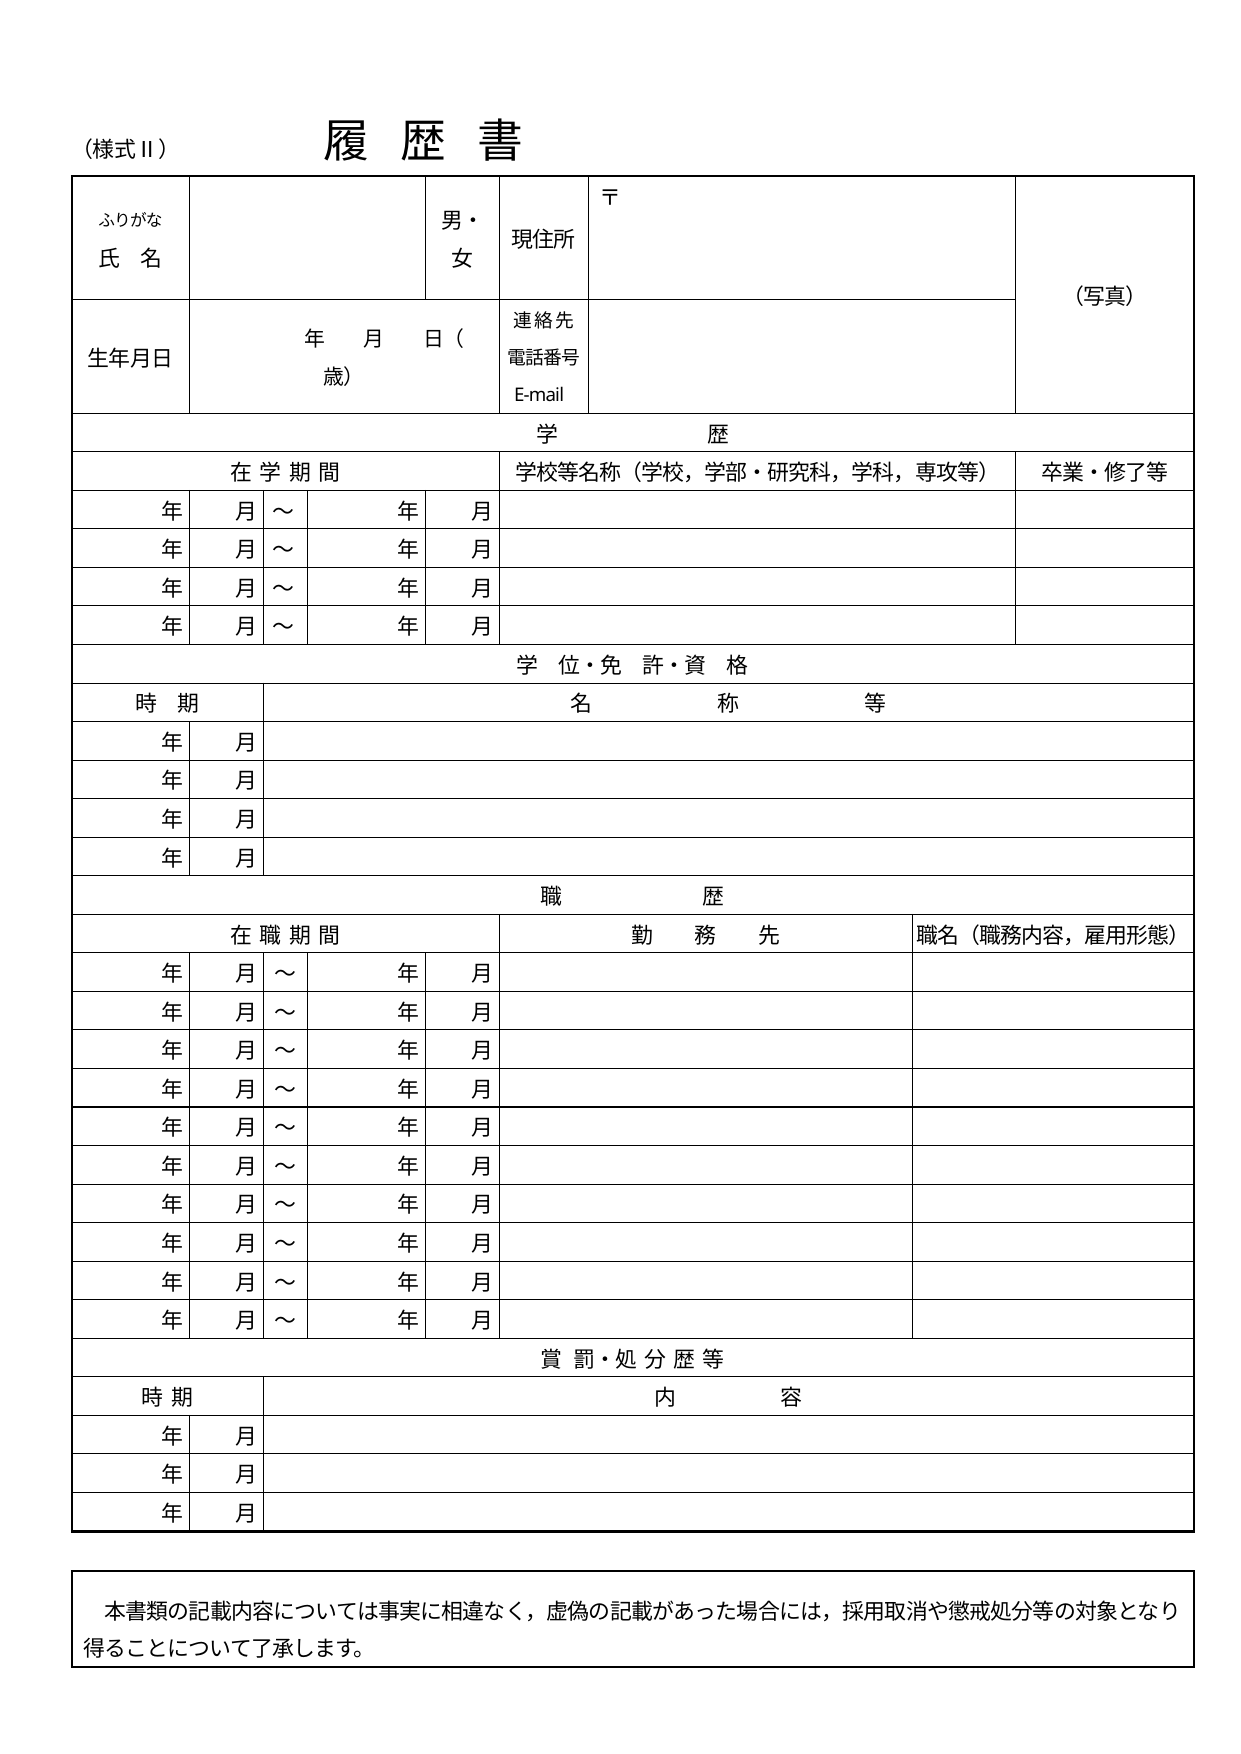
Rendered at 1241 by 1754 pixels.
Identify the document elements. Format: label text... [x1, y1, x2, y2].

table_cell 月 [190, 1185, 263, 1222]
table_cell 賞 罰・処 分 歴 等 [73, 1339, 1193, 1376]
table_cell [1016, 568, 1193, 605]
table_header [190, 177, 425, 299]
table_cell 時 期 [73, 684, 263, 721]
table_cell 年 [73, 1108, 189, 1145]
table_cell 月 [190, 1069, 263, 1106]
table_cell 月 [190, 491, 263, 528]
table_cell 月 [426, 606, 499, 644]
table_cell 月 [190, 529, 263, 567]
table_cell 年 [73, 838, 189, 875]
table_cell 年 [308, 529, 425, 567]
table_cell 月 [426, 1108, 499, 1145]
table_cell [264, 1454, 1193, 1492]
table_cell 職名（職務内容，雇用形態） [913, 915, 1193, 952]
table_cell 月 [190, 1030, 263, 1068]
table_cell [500, 529, 1015, 567]
table_cell ～ [264, 529, 307, 567]
table_header ふりがな 氏 名 [73, 177, 189, 299]
table_cell 月 [426, 568, 499, 605]
table_cell 月 [426, 529, 499, 567]
table_cell 年 [308, 953, 425, 991]
table_cell [913, 1300, 1193, 1338]
table_cell 連 絡 先 電話番号 E-mail [500, 300, 588, 413]
table_cell 年 [73, 992, 189, 1029]
table_cell [1016, 606, 1193, 644]
table_cell 年 [73, 568, 189, 605]
table_cell 年 [73, 722, 189, 759]
table_cell 年 [73, 953, 189, 991]
table_cell [913, 992, 1193, 1029]
table_cell 生年月日 [73, 300, 189, 413]
table_cell [264, 838, 1193, 875]
table_cell 年 [73, 1262, 189, 1299]
table_cell 学 歴 [73, 414, 1193, 451]
table_cell [913, 953, 1193, 991]
table_cell 勤 務 先 [500, 915, 912, 952]
table_cell [913, 1030, 1193, 1068]
table_cell ～ [264, 568, 307, 605]
table_cell [500, 1262, 912, 1299]
table_cell 年 [308, 1185, 425, 1222]
table_cell 学 位・免 許・資 格 [73, 645, 1193, 682]
table_cell 月 [190, 1223, 263, 1261]
table_cell 卒業・修了等 [1016, 452, 1193, 490]
table_header （写真） [1016, 177, 1193, 413]
table_cell ～ [264, 1185, 307, 1222]
table_cell 年 [73, 1069, 189, 1106]
table_cell [500, 606, 1015, 644]
text （様式Ⅱ） 履 歴 書 [71, 100, 1193, 175]
table_cell 年 [73, 529, 189, 567]
table_cell 月 [426, 953, 499, 991]
table_header 〒 [589, 177, 1015, 299]
table_cell 学校等名称（学校，学部・研究科，学科，専攻等） [500, 452, 1015, 490]
table_cell 月 [190, 568, 263, 605]
table_cell [500, 1223, 912, 1261]
table_cell [1016, 529, 1193, 567]
table_cell [500, 1108, 912, 1145]
table_cell 在 学 期 間 [73, 452, 499, 490]
table_cell 年 [308, 1262, 425, 1299]
table_cell 年 [73, 1185, 189, 1222]
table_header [73, 1572, 1193, 1666]
table_cell 月 [426, 1069, 499, 1106]
table_cell ～ [264, 1146, 307, 1183]
table_cell ～ [264, 491, 307, 528]
table_cell 月 [190, 606, 263, 644]
table_cell 月 [190, 1108, 263, 1145]
table_cell [500, 992, 912, 1029]
table_cell ～ [264, 1030, 307, 1068]
table_cell [264, 1416, 1193, 1453]
table_cell 年 [73, 1454, 189, 1492]
table_header 現住所 [500, 177, 588, 299]
table_cell [500, 1030, 912, 1068]
table_cell [500, 953, 912, 991]
table_cell 年 [73, 1493, 189, 1530]
table_cell 年 [308, 491, 425, 528]
table_cell 月 [426, 1223, 499, 1261]
table_cell [500, 1146, 912, 1183]
table_cell 年 [308, 992, 425, 1029]
table_cell ～ [264, 1223, 307, 1261]
table_cell ～ [264, 1069, 307, 1106]
table_cell 月 [426, 1300, 499, 1338]
table_cell 年 [308, 606, 425, 644]
table_header 男・女 [426, 177, 499, 299]
table_cell 年 [73, 761, 189, 798]
table_cell [264, 1493, 1193, 1530]
table_cell [1016, 491, 1193, 528]
table_cell [264, 761, 1193, 798]
table_cell 月 [426, 992, 499, 1029]
table_cell [500, 1300, 912, 1338]
table_cell ～ [264, 606, 307, 644]
table_cell 職 歴 [73, 876, 1193, 914]
table_cell [913, 1262, 1193, 1299]
table_cell 年 [73, 491, 189, 528]
table_cell [913, 1069, 1193, 1106]
table_cell [500, 491, 1015, 528]
table_cell [913, 1223, 1193, 1261]
table_cell 年 [308, 1146, 425, 1183]
table_cell 年 [73, 799, 189, 837]
table_cell 月 [190, 1146, 263, 1183]
table_cell 月 [426, 1146, 499, 1183]
table_cell 年 [73, 1300, 189, 1338]
table_cell 月 [190, 799, 263, 837]
table_cell 月 [190, 838, 263, 875]
table_cell 年 [73, 1030, 189, 1068]
table_cell 在 職 期 間 [73, 915, 499, 952]
table_cell [589, 300, 1015, 413]
table_cell 月 [190, 1416, 263, 1453]
table_cell [500, 568, 1015, 605]
table_cell 年 [73, 606, 189, 644]
table_cell [500, 1185, 912, 1222]
table_cell 年 [308, 1108, 425, 1145]
table_cell ～ [264, 953, 307, 991]
table_cell 月 [426, 1262, 499, 1299]
table_cell 内 容 [264, 1377, 1193, 1415]
table_cell 月 [190, 992, 263, 1029]
table_cell 月 [190, 1454, 263, 1492]
table_cell 年 [73, 1416, 189, 1453]
table_cell ～ [264, 1108, 307, 1145]
table_cell 年 [308, 1069, 425, 1106]
table_cell [913, 1108, 1193, 1145]
table_cell 年 [73, 1146, 189, 1183]
table_cell 月 [426, 1185, 499, 1222]
table_cell ～ [264, 1262, 307, 1299]
table_cell 月 [190, 722, 263, 759]
table_cell [500, 1069, 912, 1106]
table_cell 年 [308, 1223, 425, 1261]
table_cell 月 [426, 1030, 499, 1068]
table_cell 月 [426, 491, 499, 528]
table_cell [264, 722, 1193, 759]
table_cell 月 [190, 1493, 263, 1530]
table_cell 年 [308, 568, 425, 605]
table_cell 時 期 [73, 1377, 263, 1415]
table_cell 年 [308, 1030, 425, 1068]
table_cell 月 [190, 1300, 263, 1338]
table_cell ～ [264, 1300, 307, 1338]
table_cell 名 称 等 [264, 684, 1193, 721]
table_cell 年 [308, 1300, 425, 1338]
table_cell [264, 799, 1193, 837]
table_cell 月 [190, 1262, 263, 1299]
table_cell [913, 1185, 1193, 1222]
table_cell 月 [190, 761, 263, 798]
table_cell 年 月 日（ 歳） [190, 300, 499, 413]
table_cell ～ [264, 992, 307, 1029]
table_cell 月 [190, 953, 263, 991]
table_cell 年 [73, 1223, 189, 1261]
table_cell [913, 1146, 1193, 1183]
